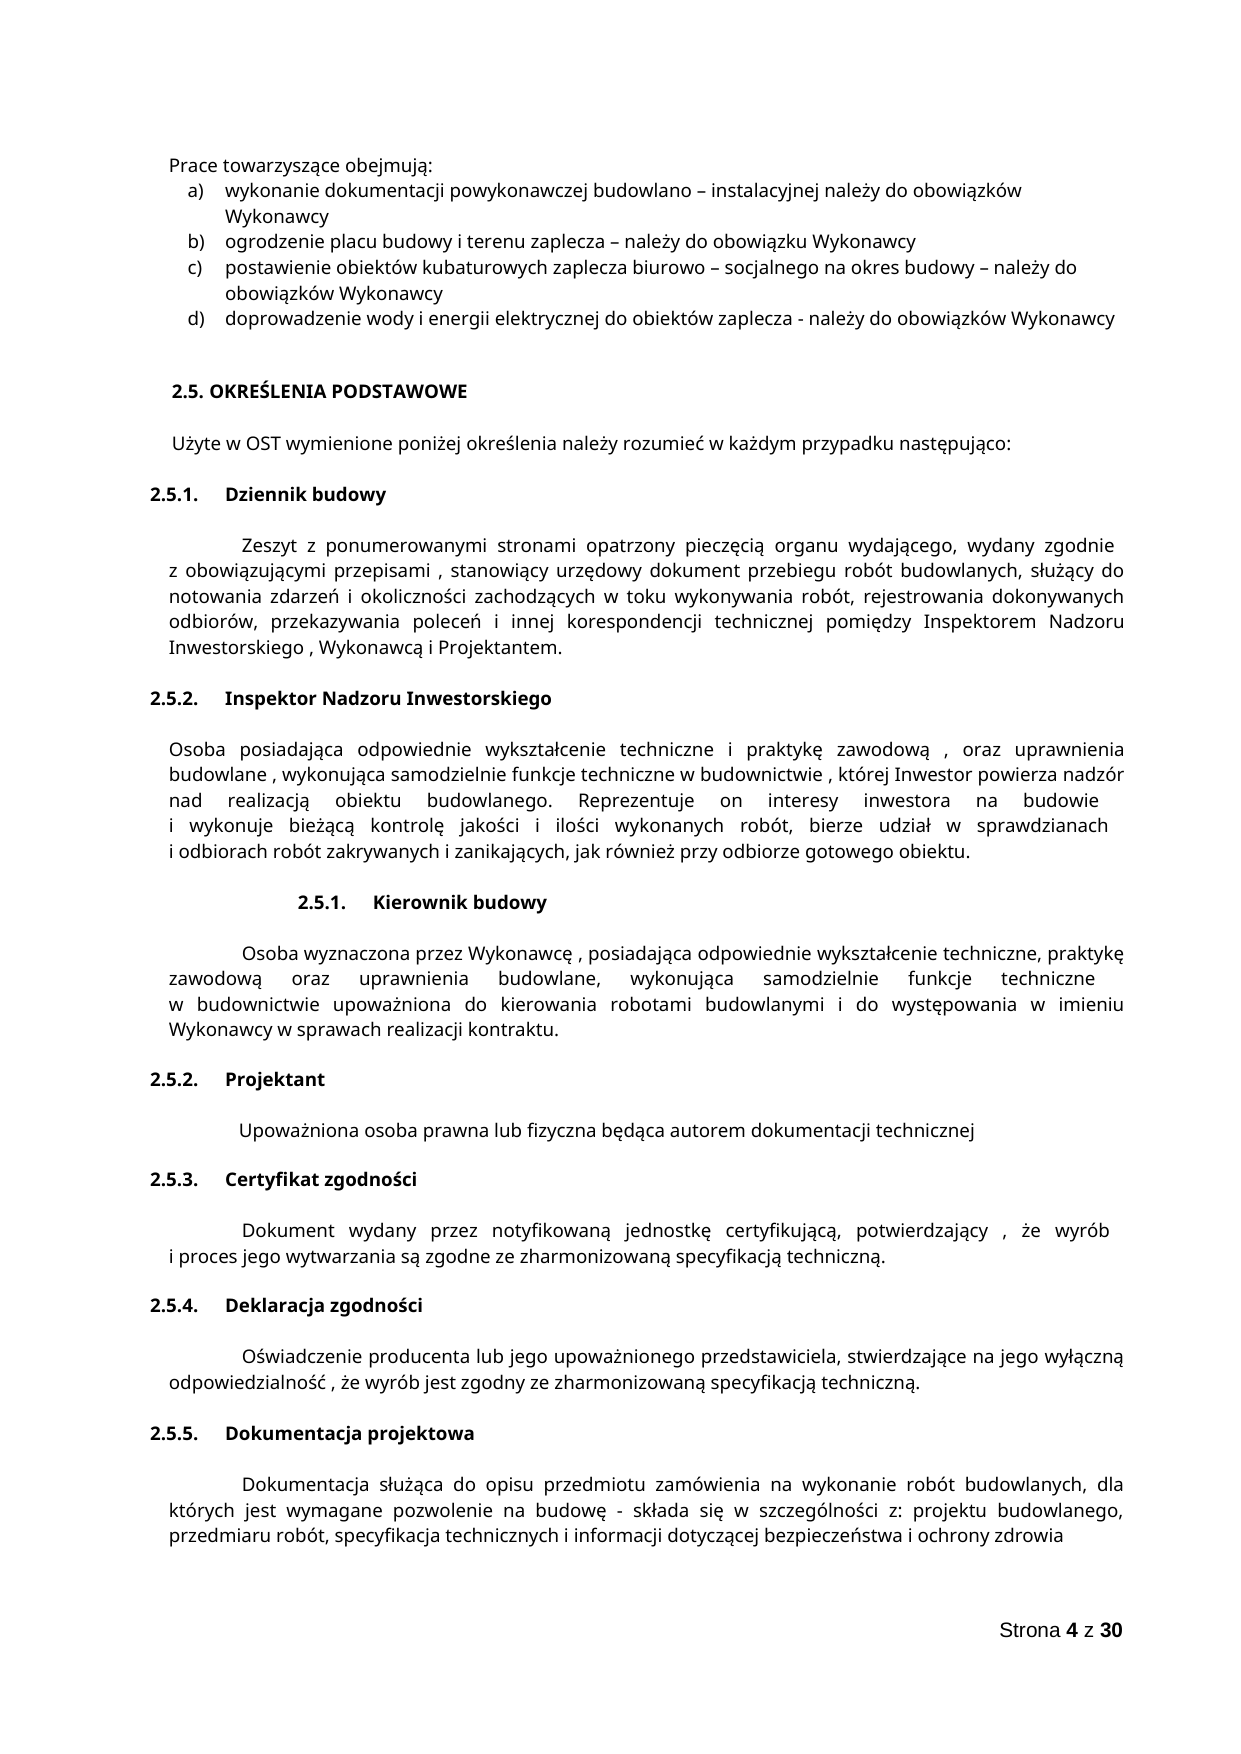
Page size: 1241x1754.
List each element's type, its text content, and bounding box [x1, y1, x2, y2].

list Kierownik budowy [298, 889, 1125, 915]
text Dokument wydany przez notyfikowaną jednostkę certyfikującą, potwierdzający , że wyrób i proces jego wytwarzania są zgodne ze zharmonizowaną specyfikacją techniczną. [169, 1218, 1125, 1269]
text Zeszyt z ponumerowanymi stronami opatrzony pieczęcią organu wydającego, wydany zgodnie z obowiązującymi przepisami , stanowiący urzędowy dokument przebiegu robót budowlanych, służący do notowania zdarzeń i okoliczności zachodzących w toku wykonywania robót, rejestrowania dokonywanych odbiorów, przekazywania poleceń i innej korespondencji technicznej pomiędzy Inspektorem Nadzoru Inwestorskiego , Wykonawcą i Projektantem. [169, 532, 1125, 659]
text Użyte w OST wymienione poniżej określenia należy rozumieć w każdym przypadku następująco: [169, 430, 1125, 455]
text Dokumentacja projektowa [150, 1420, 1125, 1446]
text Osoba posiadająca odpowiednie wykształcenie techniczne i praktykę zawodową , oraz uprawnienia budowlane , wykonująca samodzielnie funkcje techniczne w budownictwie , której Inwestor powierza nadzór nad realizacją obiektu budowlanego. Reprezentuje on interesy inwestora na budowie i wykonuje bieżącą kontrolę jakości i ilości wykonanych robót, bierze udział w sprawdzianach i odbiorach robót zakrywanych i zanikających, jak również przy odbiorze gotowego obiektu. [169, 736, 1125, 864]
text Oświadczenie producenta lub jego upoważnionego przedstawiciela, stwierdzające na jego wyłączną odpowiedzialność , że wyrób jest zgodny ze zharmonizowaną specyfikacją techniczną. [169, 1344, 1125, 1395]
text Dokumentacja służąca do opisu przedmiotu zamówienia na wykonanie robót budowlanych, dla których jest wymagane pozwolenie na budowę - składa się w szczególności z: projektu budowlanego, przedmiaru robót, specyfikacja technicznych i informacji dotyczącej bezpieczeństwa i ochrony zdrowia [169, 1471, 1125, 1548]
text Dziennik budowy [150, 481, 1125, 506]
text Prace towarzyszące obejmują: [169, 152, 1125, 178]
text Deklaracja zgodności [150, 1293, 1125, 1318]
list ogrodzenie placu budowy i terenu zaplecza – należy do obowiązku Wykonawcy [187, 229, 1125, 254]
list wykonanie dokumentacji powykonawczej budowlano – instalacyjnej należy do obowiązków Wykonawcy [187, 178, 1125, 229]
text Certyfikat zgodności [150, 1167, 1125, 1192]
text Inspektor Nadzoru Inwestorskiego [150, 685, 1125, 711]
list postawienie obiektów kubaturowych zaplecza biurowo – socjalnego na okres budowy – należy do obowiązków Wykonawcy [187, 254, 1125, 305]
list doprowadzenie wody i energii elektrycznej do obiektów zaplecza - należy do obowiązków Wykonawcy [187, 305, 1125, 331]
list OKREŚLENIA PODSTAWOWE [172, 379, 1125, 404]
text Upoważniona osoba prawna lub fizyczna będąca autorem dokumentacji technicznej [169, 1117, 1125, 1143]
text Osoba wyznaczona przez Wykonawcę , posiadająca odpowiednie wykształcenie techniczne, praktykę zawodową oraz uprawnienia budowlane, wykonująca samodzielnie funkcje techniczne w budownictwie upoważniona do kierowania robotami budowlanymi i do występowania w imieniu Wykonawcy w sprawach realizacji kontraktu. [169, 940, 1125, 1042]
text Projektant [150, 1066, 1125, 1092]
